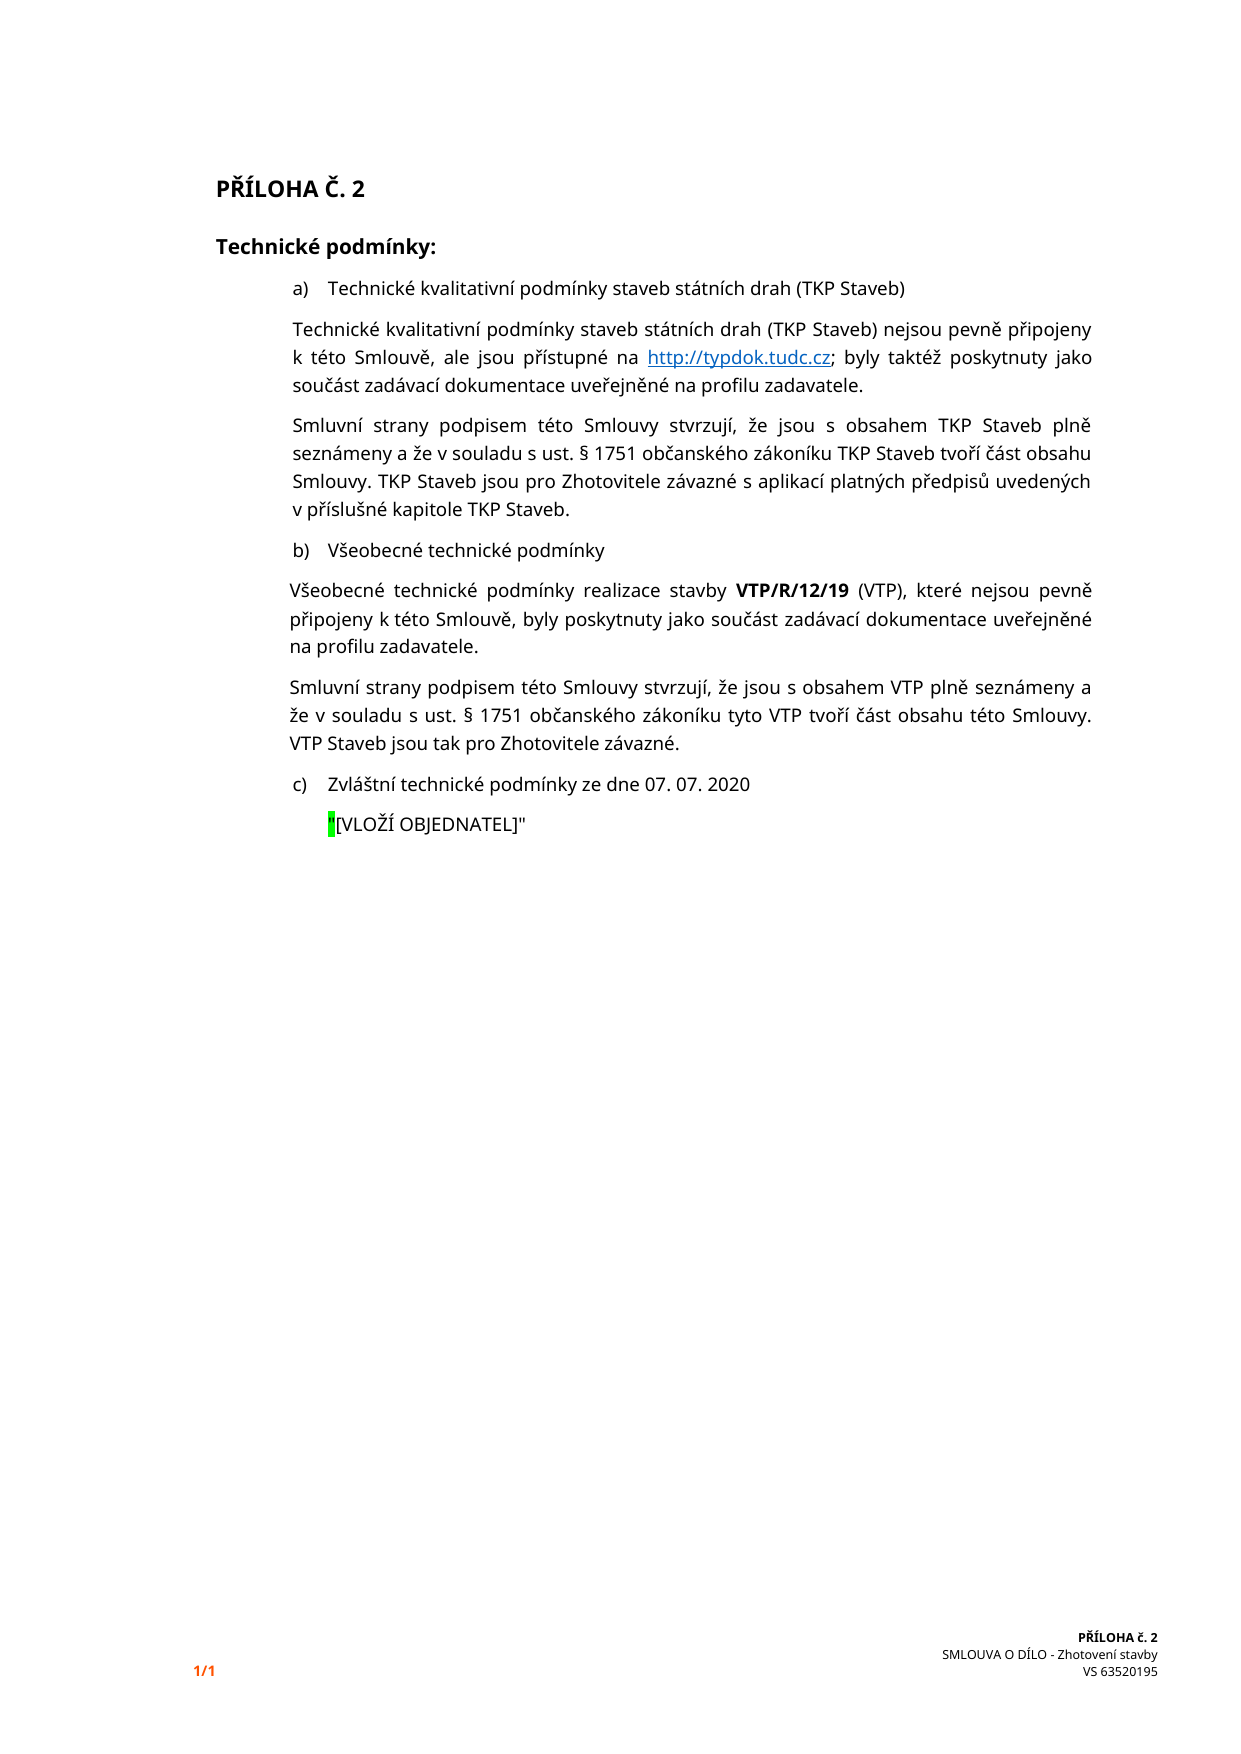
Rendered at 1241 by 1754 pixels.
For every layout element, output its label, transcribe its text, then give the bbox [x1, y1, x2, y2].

text Technické podmínky: [216, 232, 1093, 260]
text Smluvní strany podpisem této Smlouvy stvrzují, že jsou s obsahem VTP plně seznámeny a že v souladu s ust. § 1751 občanského zákoníku tyto VTP tvoří část obsahu této Smlouvy. VTP Staveb jsou tak pro Zhotovitele závazné. [289, 674, 1093, 756]
text Smluvní strany podpisem této Smlouvy stvrzují, že jsou s obsahem TKP Staveb plně seznámeny a že v souladu s ust. § 1751 občanského zákoníku TKP Staveb tvoří část obsahu Smlouvy. TKP Staveb jsou pro Zhotovitele závazné s aplikací platných předpisů uvedených v příslušné kapitole TKP Staveb. [292, 413, 1093, 522]
text Zvláštní technické podmínky ze dne 07. 07. 2020 [292, 771, 1093, 796]
text Technické kvalitativní podmínky staveb státních drah (TKP Staveb) nejsou pevně připojeny k této Smlouvě, ale jsou přístupné na http://typdok.tudc.cz; byly taktéž poskytnuty jako součást zadávací dokumentace uveřejněné na profilu zadavatele. [292, 316, 1093, 398]
text Příloha č. 2 [216, 172, 1093, 204]
text Všeobecné technické podmínky [292, 537, 1093, 563]
text Všeobecné technické podmínky realizace stavby VTP/R/12/19 (VTP), které nejsou pevně připojeny k této Smlouvě, byly poskytnuty jako součást zadávací dokumentace uveřejněné na profilu zadavatele. [289, 578, 1093, 659]
list Technické kvalitativní podmínky staveb státních drah (TKP Staveb) [292, 276, 1093, 301]
